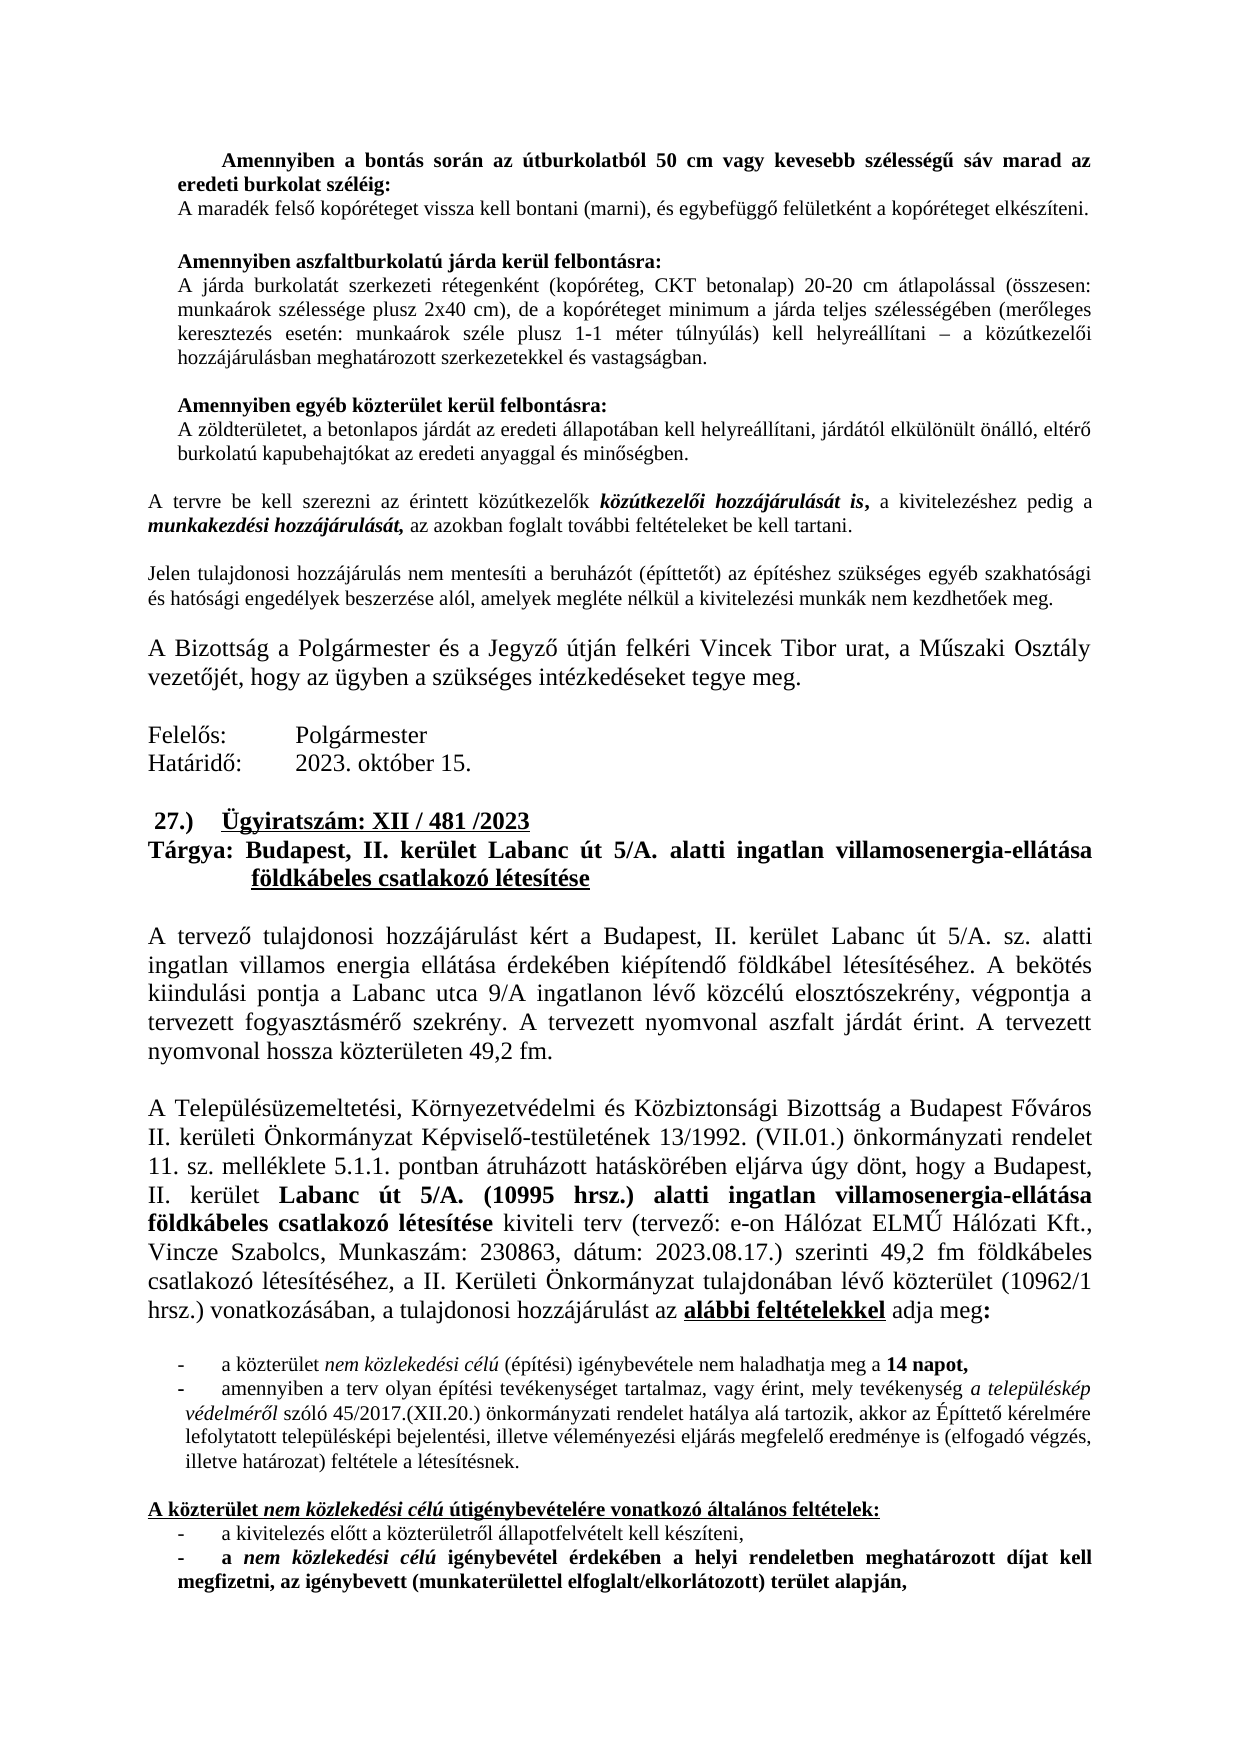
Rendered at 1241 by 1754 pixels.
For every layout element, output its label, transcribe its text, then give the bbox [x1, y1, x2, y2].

text Amennyiben aszfaltburkolatú járda kerül felbontásra: [177, 248, 1093, 273]
text A tervező tulajdonosi hozzájárulást kért a Budapest, II. kerület Labanc út 5/A. sz. alatti ingatlan villamos energia ellátása érdekében kiépítendő földkábel létesítéséhez. A bekötés kiindulási pontja a Labanc utca 9/A ingatlanon lévő közcélú elosztószekrény, végpontja a tervezett fogyasztásmérő szekrény. A tervezett nyomvonal aszfalt járdát érint. A tervezett nyomvonal hossza közterületen 49,2 fm. [148, 921, 1093, 1065]
list Ügyiratszám: XII / 481 /2023 [154, 806, 1093, 835]
list a kivitelezés előtt a közterületről állapotfelvételt kell készíteni, [177, 1521, 1093, 1545]
text A közterület nem közlekedési célú útigénybevételére vonatkozó általános feltételek: [148, 1497, 1093, 1521]
text Amennyiben a bontás során az útburkolatból 50 cm vagy kevesebb szélességű sáv marad az eredeti burkolat széléig: [177, 148, 1093, 196]
text A járda burkolatát szerkezeti rétegenként (kopóréteg, CKT betonalap) 20-20 cm átlapolással (összesen: munkaárok szélessége plusz 2x40 cm), de a kopóréteget minimum a járda teljes szélességében (merőleges keresztezés esetén: munkaárok széle plusz 1-1 méter túlnyúlás) kell helyreállítani – a közútkezelői hozzájárulásban meghatározott szerkezetekkel és vastagságban. [177, 273, 1093, 369]
text Amennyiben egyéb közterület kerül felbontásra: [177, 393, 1093, 417]
text A Településüzemeltetési, Környezetvédelmi és Közbiztonsági Bizottság a Budapest Főváros II. kerületi Önkormányzat Képviselő-testületének 13/1992. (VII.01.) önkormányzati rendelet 11. sz. melléklete 5.1.1. pontban átruházott hatáskörében eljárva úgy dönt, hogy a Budapest, II. kerület Labanc út 5/A. (10995 hrsz.) alatti ingatlan villamosenergia-ellátása földkábeles csatlakozó létesítése kiviteli terv (tervező: e-on Hálózat ELMŰ Hálózati Kft., Vincze Szabolcs, Munkaszám: 230863, dátum: 2023.08.17.) szerinti 49,2 fm földkábeles csatlakozó létesítéséhez, a II. Kerületi Önkormányzat tulajdonában lévő közterület (10962/1 hrsz.) vonatkozásában, a tulajdonosi hozzájárulást az alábbi feltételekkel adja meg: [148, 1093, 1093, 1323]
list a nem közlekedési célú igénybevétel érdekében a helyi rendeletben meghatározott díjat kell megfizetni, az igénybevett (munkaterülettel elfoglalt/elkorlátozott) terület alapján, [177, 1545, 1093, 1593]
text Jelen tulajdonosi hozzájárulás nem mentesíti a beruházót (építtetőt) az építéshez szükséges egyéb szakhatósági és hatósági engedélyek beszerzése alól, amelyek megléte nélkül a kivitelezési munkák nem kezdhetőek meg. [148, 561, 1093, 609]
text A tervre be kell szerezni az érintett közútkezelők közútkezelői hozzájárulását is, a kivitelezéshez pedig a munkakezdési hozzájárulását, az azokban foglalt további feltételeket be kell tartani. [148, 489, 1093, 537]
text Tárgya: Budapest, II. kerület Labanc út 5/A. alatti ingatlan villamosenergia-ellátása földkábeles csatlakozó létesítése [148, 835, 1093, 892]
list amennyiben a terv olyan építési tevékenységet tartalmaz, vagy érint, mely tevékenység a településkép védelméről szóló 45/2017.(XII.20.) önkormányzati rendelet hatálya alá tartozik, akkor az Építtető kérelmére lefolytatott településképi bejelentési, illetve véleményezési eljárás megfelelő eredménye is (elfogadó végzés, illetve határozat) feltétele a létesítésnek. [177, 1376, 1093, 1473]
list a közterület nem közlekedési célú (építési) igénybevétele nem haladhatja meg a 14 napot, [177, 1352, 1093, 1376]
text Határidő: 2023. október 15. [148, 748, 1093, 777]
text Felelős: Polgármester [148, 720, 1093, 748]
text A Bizottság a Polgármester és a Jegyző útján felkéri Vincek Tibor urat, a Műszaki Osztály vezetőjét, hogy az ügyben a szükséges intézkedéseket tegye meg. [148, 633, 1093, 691]
text A zöldterületet, a betonlapos járdát az eredeti állapotában kell helyreállítani, járdától elkülönült önálló, eltérő burkolatú kapubehajtókat az eredeti anyaggal és minőségben. [177, 417, 1093, 465]
text A maradék felső kopóréteget vissza kell bontani (marni), és egybefüggő felületként a kopóréteget elkészíteni. [177, 196, 1093, 220]
